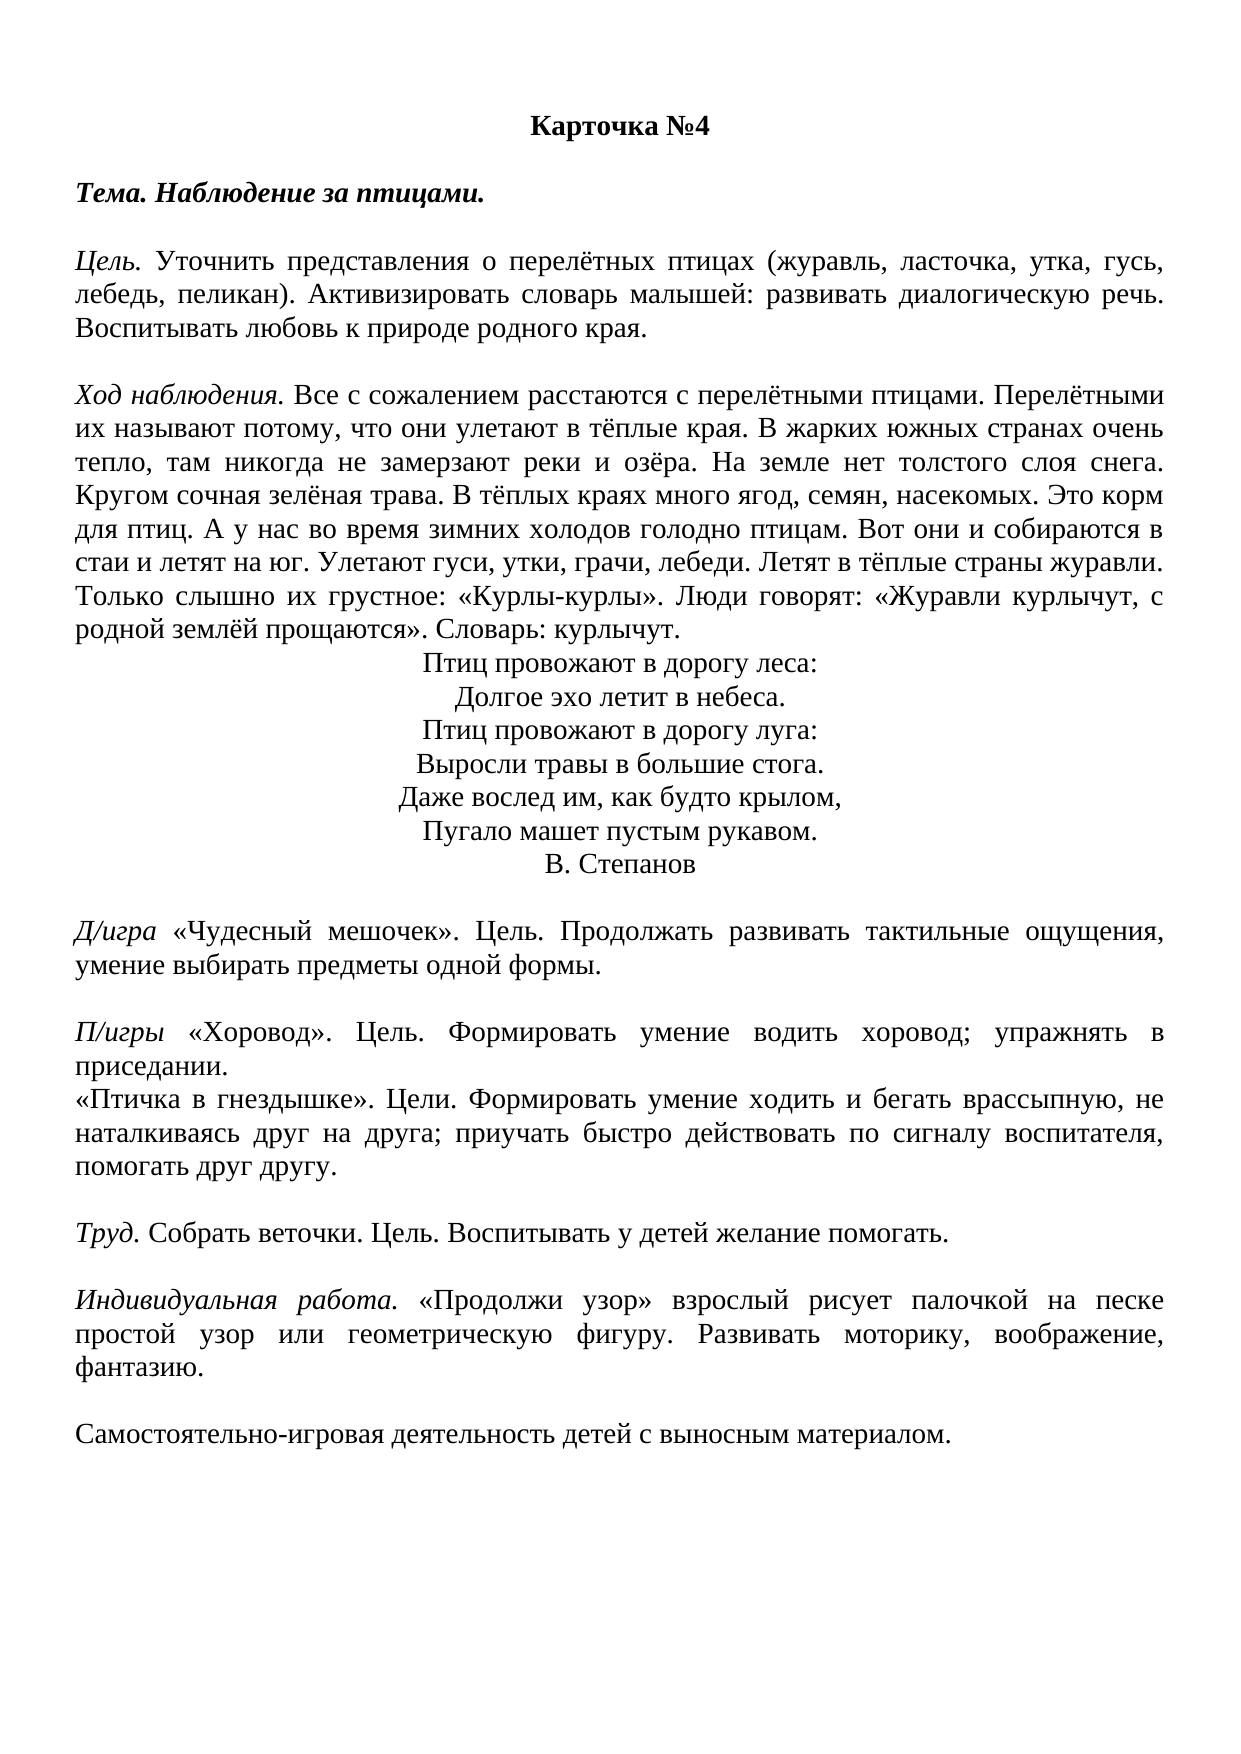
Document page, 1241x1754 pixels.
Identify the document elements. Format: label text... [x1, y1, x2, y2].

text Самостоятельно-игровая деятельность детей с выносным материалом. [75, 1417, 1165, 1450]
text Выросли травы в большие стога. [75, 746, 1165, 779]
text Тема. Наблюдение за птицами. [75, 176, 1165, 209]
text Цель. Уточнить представления о перелётных птицах (журавль, ласточка, утка, гусь, лебедь, пеликан). Активизировать словарь малышей: развивать диалогическую речь. Воспитывать любовь к природе родного края. [75, 243, 1165, 343]
text Труд. Собрать веточки. Цель. Воспитывать у детей желание помогать. [75, 1215, 1165, 1249]
text П/игры «Хоровод». Цель. Формировать умение водить хоровод; упражнять в приседании. [75, 1014, 1165, 1081]
text Птиц провожают в дорогу луга: [75, 712, 1165, 746]
text Индивидуальная работа. «Продолжи узор» взрослый рисует палочкой на песке простой узор или геометрическую фигуру. Развивать моторику, воображение, фантазию. [75, 1282, 1165, 1383]
text Даже вослед им, как будто крылом, [75, 779, 1165, 813]
text Долгое эхо летит в небеса. [75, 679, 1165, 712]
text В. Степанов [75, 846, 1165, 880]
text Карточка №4 [75, 108, 1165, 142]
text Ход наблюдения. Все с сожалением расстаются с перелётными птицами. Перелётными их называют потому, что они улетают в тёплые края. В жарких южных странах очень тепло, там никогда не замерзают реки и озёра. На земле нет толстого слоя снега. Кругом сочная зелёная трава. В тёплых краях много ягод, семян, насекомых. Это корм для птиц. А у нас во время зимних холодов голодно птицам. Вот они и собираются в стаи и летят на юг. Улетают гуси, утки, грачи, лебеди. Летят в тёплые страны журавли. Только слышно их грустное: «Курлы-курлы». Люди говорят: «Журавли курлычут, с родной землёй прощаются». Словарь: курлычут. [75, 377, 1165, 645]
text «Птичка в гнездышке». Цели. Формировать умение ходить и бегать врассыпную, не наталкиваясь друг на друга; приучать быстро действовать по сигналу воспитателя, помогать друг другу. [75, 1081, 1165, 1182]
text Пугало машет пустым рукавом. [75, 813, 1165, 846]
text Д/игра «Чудесный мешочек». Цель. Продолжать развивать тактильные ощущения, умение выбирать предметы одной формы. [75, 913, 1165, 981]
text Птиц провожают в дорогу леса: [75, 645, 1165, 679]
